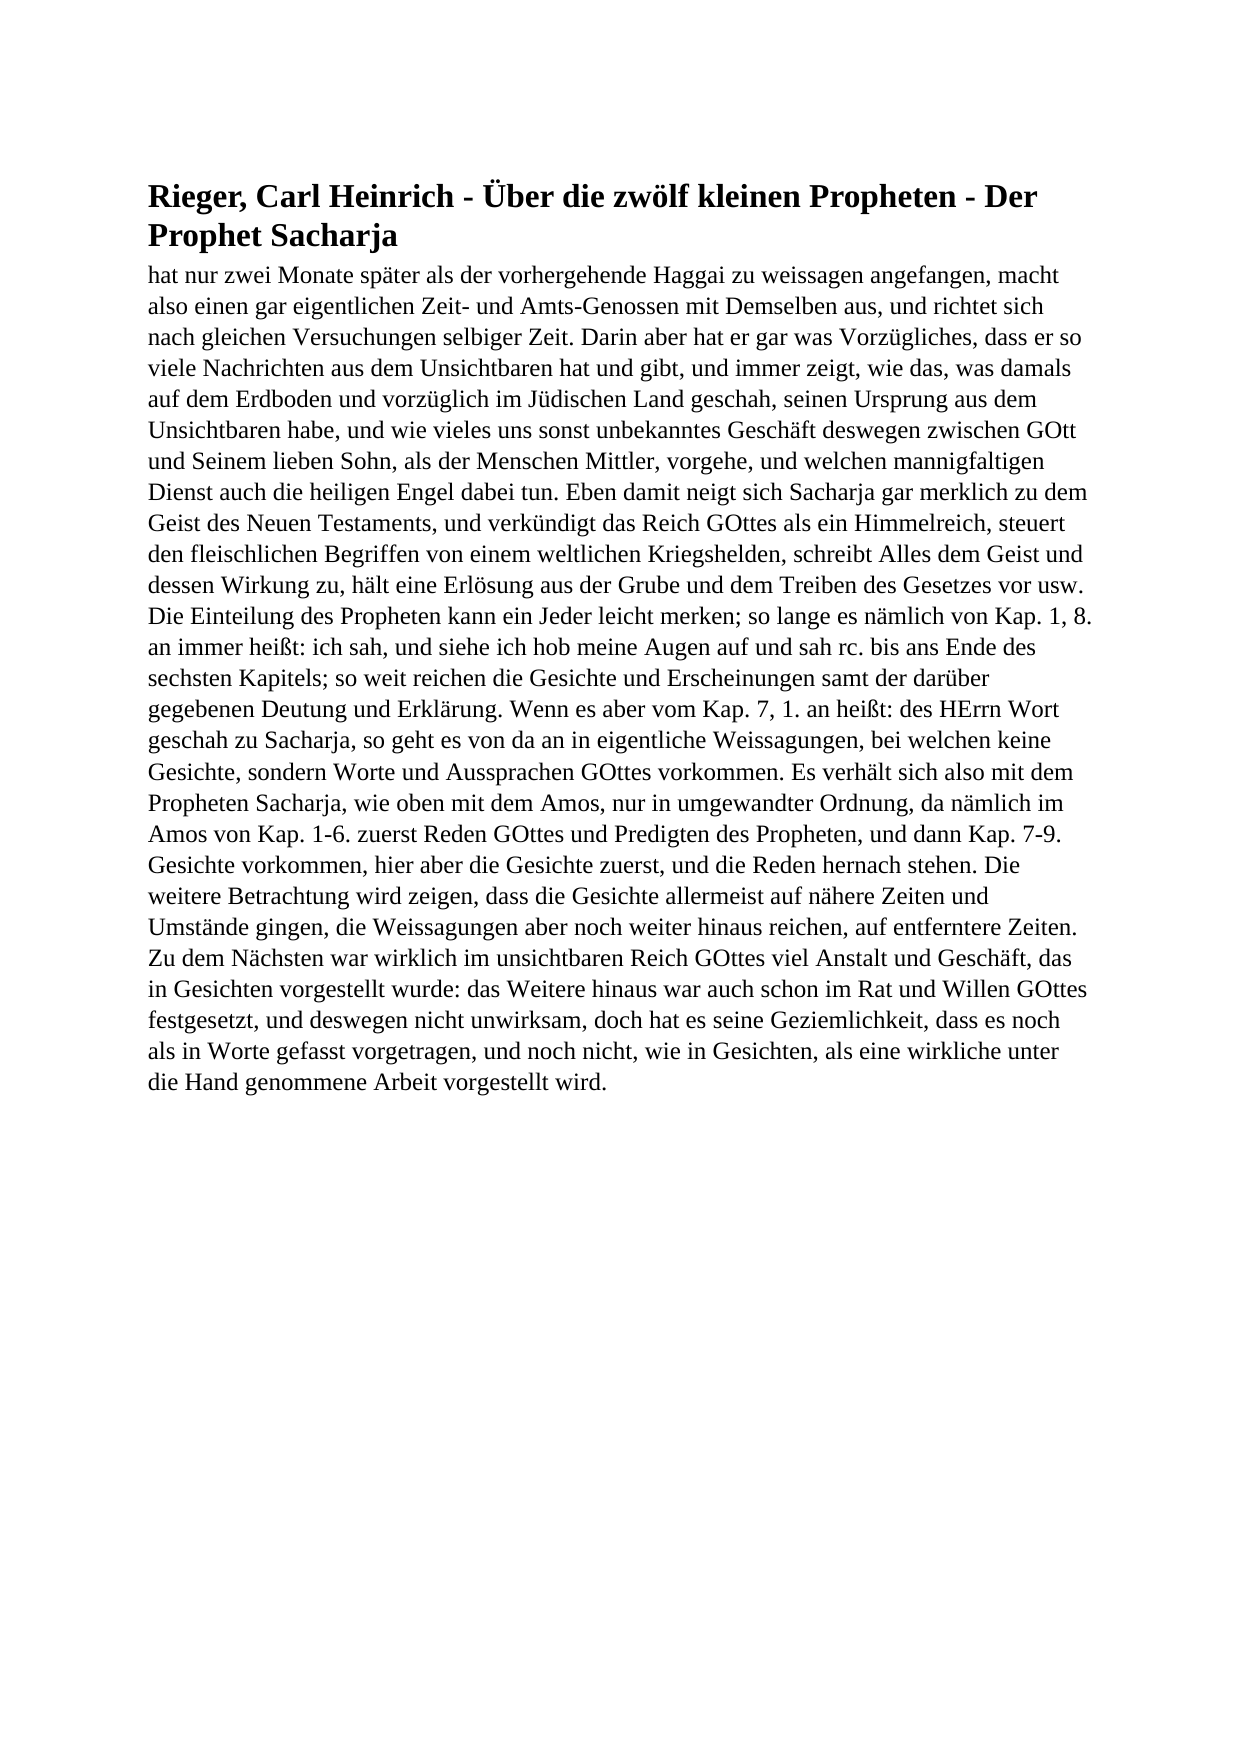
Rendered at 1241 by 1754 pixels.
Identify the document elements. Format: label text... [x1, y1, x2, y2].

text hat nur zwei Monate später als der vorhergehende Haggai zu weissagen angefangen, macht also einen gar eigentlichen Zeit- und Amts-Genossen mit Demselben aus, und richtet sich nach gleichen Versuchungen selbiger Zeit. Darin aber hat er gar was Vorzügliches, dass er so viele Nachrichten aus dem Unsichtbaren hat und gibt, und immer zeigt, wie das, was damals auf dem Erdboden und vorzüglich im Jüdischen Land geschah, seinen Ursprung aus dem Unsichtbaren habe, und wie vieles uns sonst unbekanntes Geschäft deswegen zwischen GOtt und Seinem lieben Sohn, als der Menschen Mittler, vorgehe, und welchen mannigfaltigen Dienst auch die heiligen Engel dabei tun. Eben damit neigt sich Sacharja gar merklich zu dem Geist des Neuen Testaments, und verkündigt das Reich GOttes als ein Himmelreich, steuert den fleischlichen Begriffen von einem weltlichen Kriegshelden, schreibt Alles dem Geist und dessen Wirkung zu, hält eine Erlösung aus der Grube und dem Treiben des Gesetzes vor usw. Die Einteilung des Propheten kann ein Jeder leicht merken; so lange es nämlich von Kap. 1, 8. an immer heißt: ich sah, und siehe ich hob meine Augen auf und sah rc. bis ans Ende des sechsten Kapitels; so weit reichen die Gesichte und Erscheinungen samt der darüber gegebenen Deutung und Erklärung. Wenn es aber vom Kap. 7, 1. an heißt: des HErrn Wort geschah zu Sacharja, so geht es von da an in eigentliche Weissagungen, bei welchen keine Gesichte, sondern Worte und Aussprachen GOttes vorkommen. Es verhält sich also mit dem Propheten Sacharja, wie oben mit dem Amos, nur in umgewandter Ordnung, da nämlich im Amos von Kap. 1-6. zuerst Reden GOttes und Predigten des Propheten, und dann Kap. 7-9. Gesichte vorkommen, hier aber die Gesichte zuerst, und die Reden hernach stehen. Die weitere Betrachtung wird zeigen, dass die Gesichte allermeist auf nähere Zeiten und Umstände gingen, die Weissagungen aber noch weiter hinaus reichen, auf entferntere Zeiten. Zu dem Nächsten war wirklich im unsichtbaren Reich GOttes viel Anstalt und Geschäft, das in Gesichten vorgestellt wurde: das Weitere hinaus war auch schon im Rat und Willen GOttes festgesetzt, und deswegen nicht unwirksam, doch hat es seine Geziemlichkeit, dass es noch als in Worte gefasst vorgetragen, und noch nicht, wie in Gesichten, als eine wirkliche unter die Hand genommene Arbeit vorgestellt wird. [148, 260, 1093, 1096]
subtitle Rieger, Carl Heinrich - Über die zwölf kleinen Propheten - Der Prophet Sacharja [148, 177, 1093, 253]
